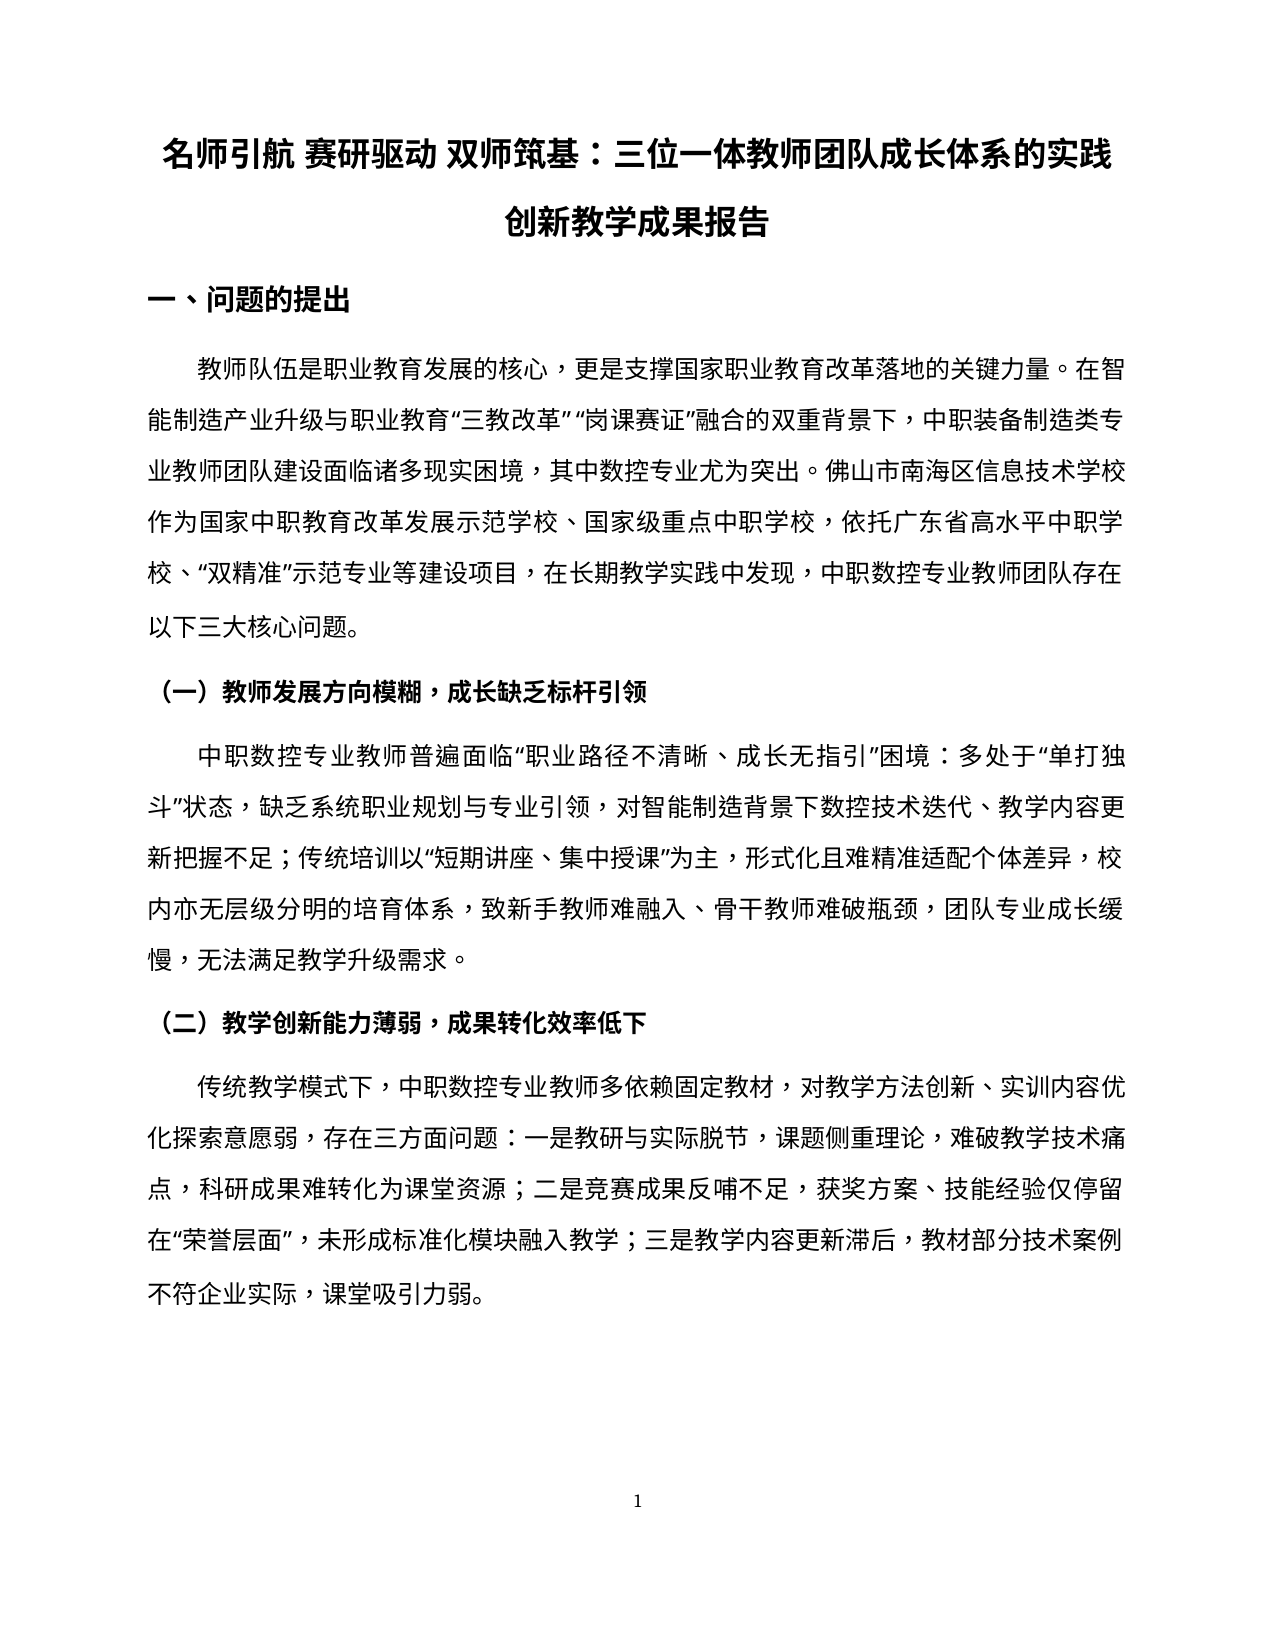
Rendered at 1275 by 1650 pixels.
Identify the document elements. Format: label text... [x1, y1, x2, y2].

text 传统教学模式下，中职数控专业教师多依赖固定教材，对教学方法创新、实训内容优化探索意愿弱，存在三方面问题：一是教研与实际脱节，课题侧重理论，难破教学技术痛点，科研成果难转化为课堂资源；二是竞赛成果反哺不足，获奖方案、技能经验仅停留在“荣誉层面”，未形成标准化模块融入教学；三是教学内容更新滞后，教材部分技术案例不符企业实际，课堂吸引力弱。 [148, 1069, 1127, 1311]
subtitle 一、问题的提出 [148, 279, 1127, 319]
subtitle （二）教学创新能力薄弱，成果转化效率低下 [148, 1006, 1127, 1040]
subtitle （一）教师发展方向模糊，成长缺乏标杆引领 [148, 674, 1127, 709]
text 教师队伍是职业教育发展的核心，更是支撑国家职业教育改革落地的关键力量。在智能制造产业升级与职业教育“三教改革” “岗课赛证”融合的双重背景下，中职装备制造类专业教师团队建设面临诸多现实困境，其中数控专业尤为突出。佛山市南海区信息技术学校作为国家中职教育改革发展示范学校、国家级重点中职学校，依托广东省高水平中职学校、“双精准”示范专业等建设项目，在长期教学实践中发现，中职数控专业教师团队存在以下三大核心问题。 [148, 351, 1127, 644]
text 中职数控专业教师普遍面临“职业路径不清晰、成长无指引”困境：多处于“单打独斗”状态，缺乏系统职业规划与专业引领，对智能制造背景下数控技术迭代、教学内容更新把握不足；传统培训以“短期讲座、集中授课”为主，形式化且难精准适配个体差异，校内亦无层级分明的培育体系，致新手教师难融入、骨干教师难破瓶颈，团队专业成长缓慢，无法满足教学升级需求。 [148, 738, 1127, 976]
text 名师引航 赛研驱动 双师筑基：三位一体教师团队成长体系的实践创新教学成果报告 [148, 131, 1127, 244]
